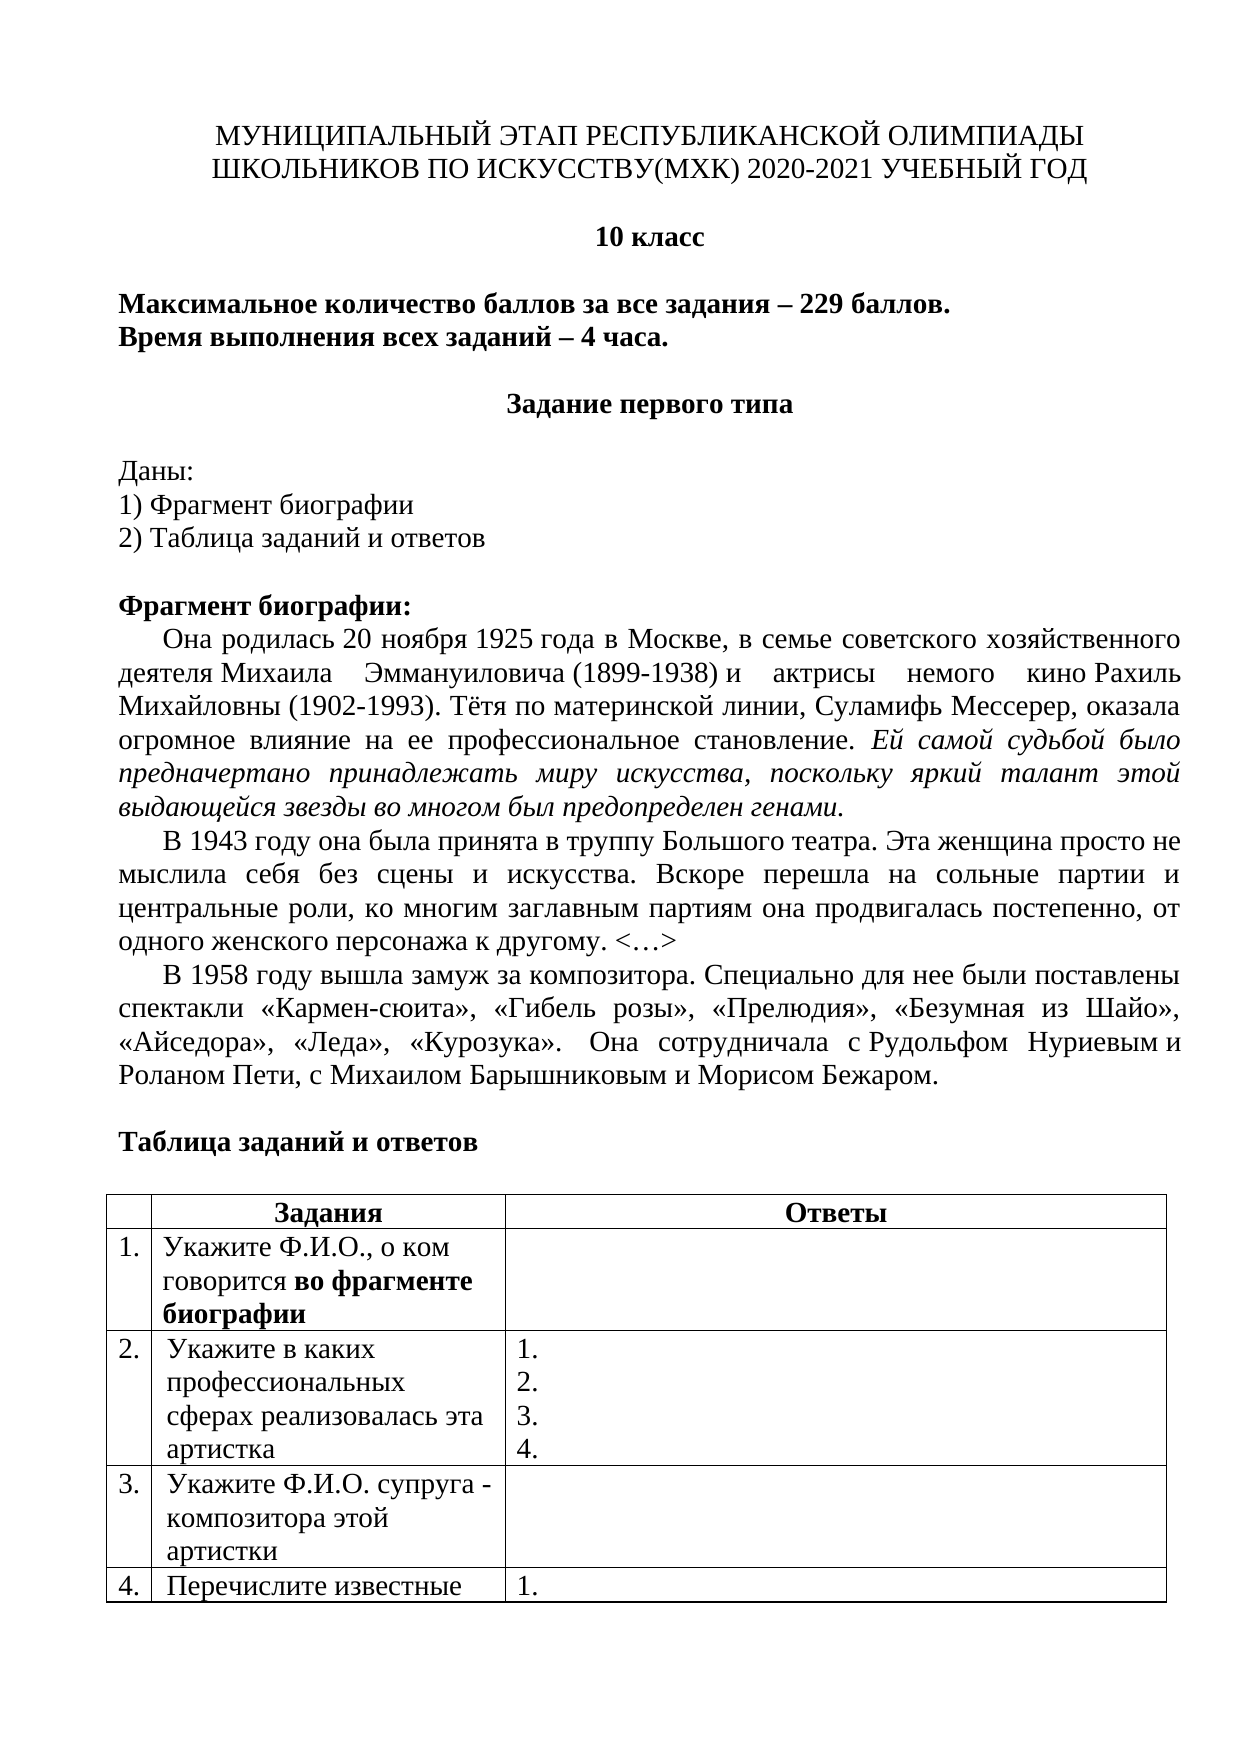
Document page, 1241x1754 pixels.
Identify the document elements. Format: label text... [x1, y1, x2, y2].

table_cell [506, 1466, 1166, 1567]
text 10 класс [118, 219, 1181, 252]
text В 1943 году она была принята в труппу Большого театра. Эта женщина просто не мыслила себя без сцены и искусства. Вскоре перешла на сольные партии и центральные роли, ко многим заглавным партиям она продвигалась постепенно, от одного женского персонажа к другому. <…> [118, 823, 1181, 957]
text 2) Таблица заданий и ответов [118, 521, 1181, 554]
text Таблица заданий и ответов [118, 1124, 1181, 1158]
text Фрагмент биографии: [118, 588, 1181, 621]
table_cell 4. [107, 1568, 151, 1601]
table_cell 2. [107, 1331, 151, 1465]
text Задание первого типа [118, 386, 1181, 420]
table_header [107, 1195, 151, 1228]
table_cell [152, 1568, 505, 1601]
text Она родилась 20 ноября 1925 года в Москве, в семье советского хозяйственного деятеля Михаила Эммануиловича (1899-1938) и актрисы немого кино Рахиль Михайловны (1902-1993). Тётя по материнской линии, Суламифь Мессерер, оказала огромное влияние на ее профессиональное становление. Ей самой судьбой было предначертано принадлежать миру искусства, поскольку яркий талант этой выдающейся звезды во многом был предопределен генами. [118, 621, 1181, 823]
table_cell [506, 1229, 1166, 1330]
text Даны: [118, 453, 1181, 487]
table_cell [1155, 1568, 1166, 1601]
table_cell Укажите Ф.И.О. супруга - композитора этой артистки [152, 1466, 505, 1567]
table_header Задания [152, 1195, 505, 1228]
table_cell Укажите в каких профессиональных сферах реализовалась эта артистка [152, 1331, 505, 1465]
table_cell 1. [107, 1229, 151, 1330]
text ШКОЛЬНИКОВ ПО ИСКУССТВУ(МХК) 2020-2021 УЧЕБНЫЙ ГОД [118, 152, 1181, 185]
text В 1958 году вышла замуж за композитора. Специально для нее были поставлены спектакли «Кармен-сюита», «Гибель розы», «Прелюдия», «Безумная из Шайо», «Айседора», «Леда», «Курозука». Она сотрудничала с Рудольфом Нуриевым и Роланом Пети, с Михаилом Барышниковым и Морисом Бежаром. [118, 957, 1181, 1091]
table_cell Укажите Ф.И.О., о ком говорится во фрагменте биографии [152, 1229, 505, 1330]
table_header Ответы [506, 1195, 1166, 1228]
text Время выполнения всех заданий – 4 часа. [118, 319, 1181, 353]
text 1) Фрагмент биографии [118, 487, 1181, 521]
text МУНИЦИПАЛЬНЫЙ ЭТАП РЕСПУБЛИКАНСКОЙ ОЛИМПИАДЫ [118, 118, 1181, 152]
table_cell 1. 2. 3. 4. [506, 1331, 1166, 1465]
table_cell 3. [107, 1466, 151, 1567]
text Максимальное количество баллов за все задания – 229 баллов. [118, 286, 1181, 319]
